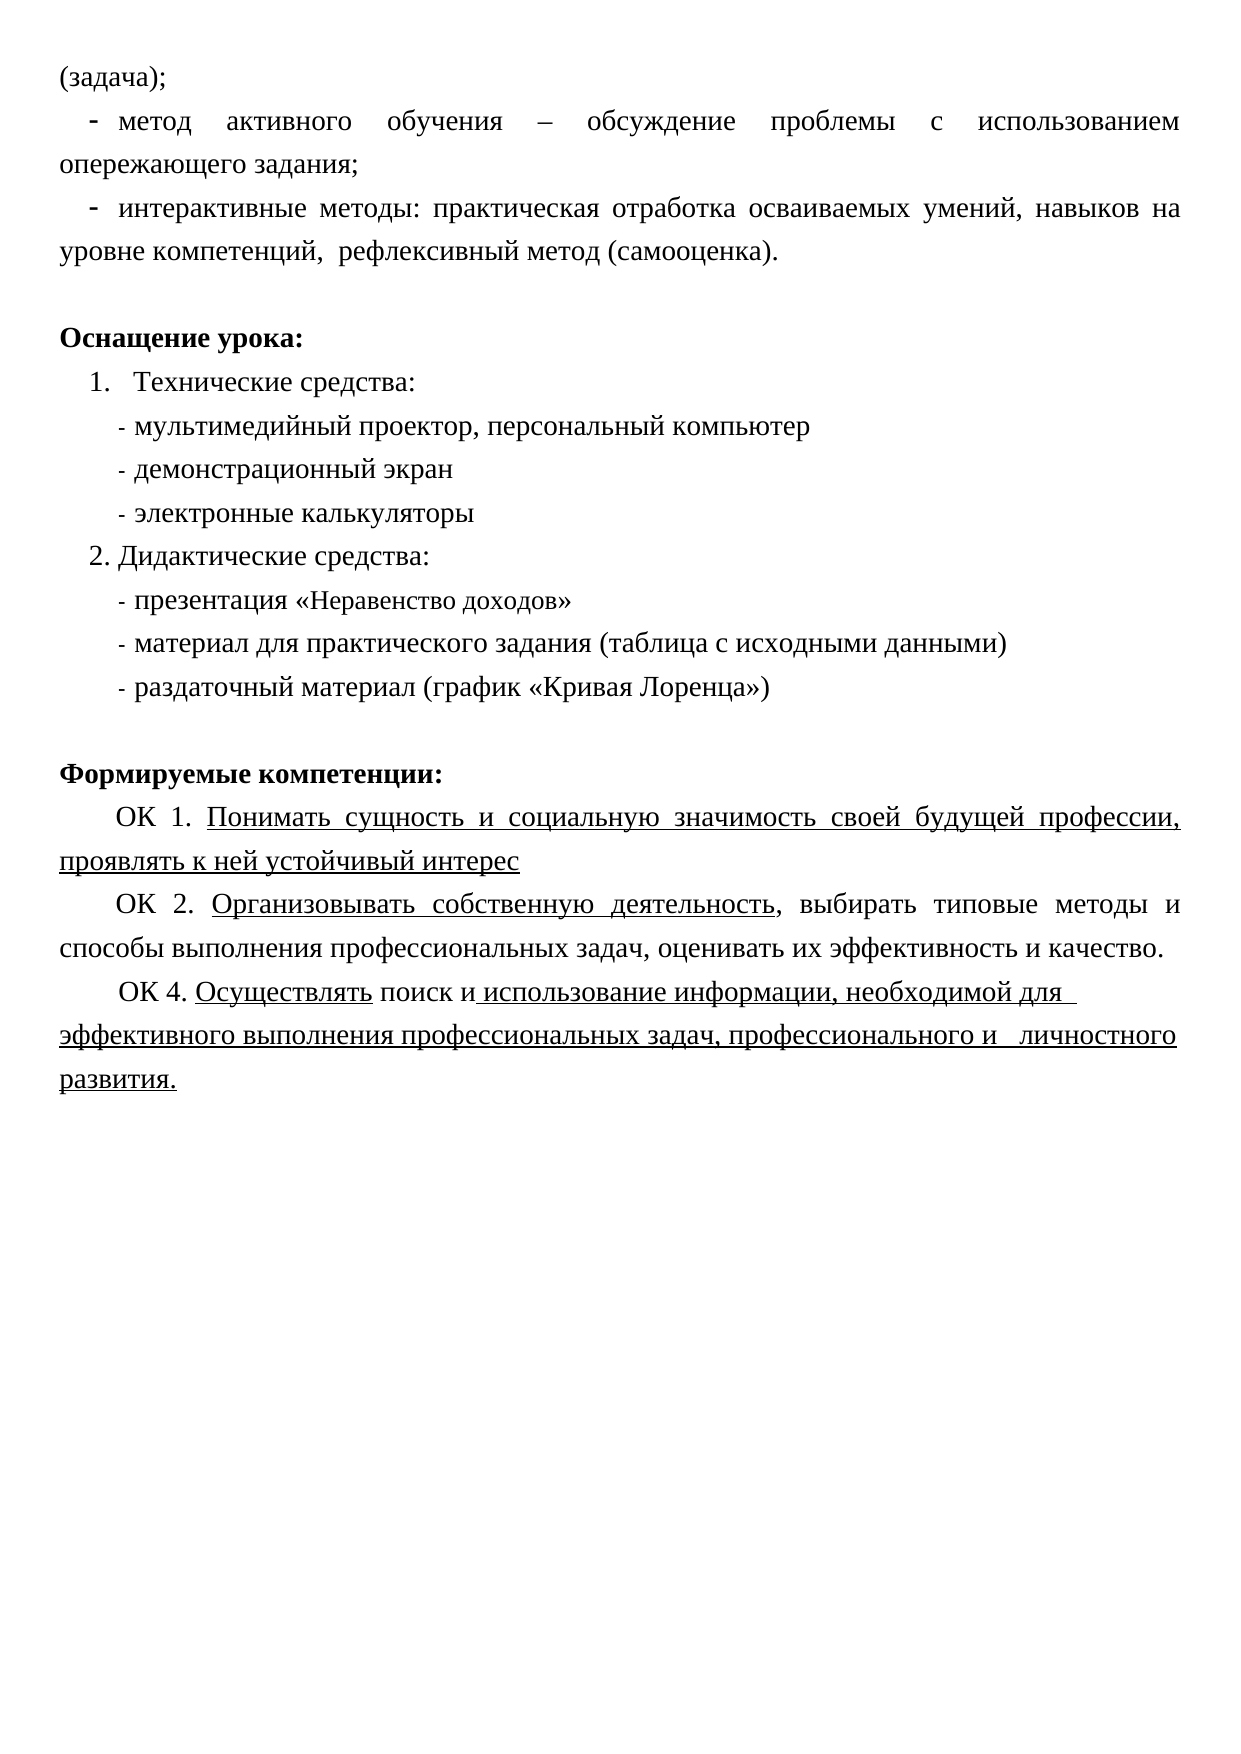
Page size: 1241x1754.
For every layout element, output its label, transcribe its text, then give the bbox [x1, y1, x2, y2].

list материал для практического задания (таблица с исходными данными) [118, 625, 1181, 659]
list мультимедийный проектор, персональный компьютер [118, 408, 1181, 441]
list раздаточный материал (график «Кривая Лоренца») [118, 669, 1181, 702]
list метод активного обучения – обсуждение проблемы с использованием опережающего задания; [59, 103, 1181, 180]
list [59, 59, 1181, 93]
text ОК 2. Организовывать собственную деятельность, выбирать типовые методы и способы выполнения профессиональных задач, оценивать их эффективность и качество. [59, 887, 1181, 964]
list демонстрационный экран [118, 451, 1181, 485]
list презентация «Неравенство доходов» [118, 582, 1181, 615]
text ОК 1. Понимать сущность и социальную значимость своей будущей профессии, проявлять к ней устойчивый интерес [59, 799, 1181, 877]
list Технические средства: [59, 364, 1181, 398]
list электронные калькуляторы [118, 495, 1181, 528]
text ОК 4. Осуществлять поиск и использование информации, необходимой для эффективного выполнения профессиональных задач, профессионального и личностного развития. [59, 974, 1181, 1094]
text Формируемые компетенции: [59, 756, 1181, 789]
text Оснащение урока: [59, 321, 1181, 354]
text 2. Дидактические средства: [59, 538, 1181, 572]
list интерактивные методы: практическая отработка осваиваемых умений, навыков на уровне компетенций, рефлексивный метод (самооценка). [59, 190, 1181, 267]
